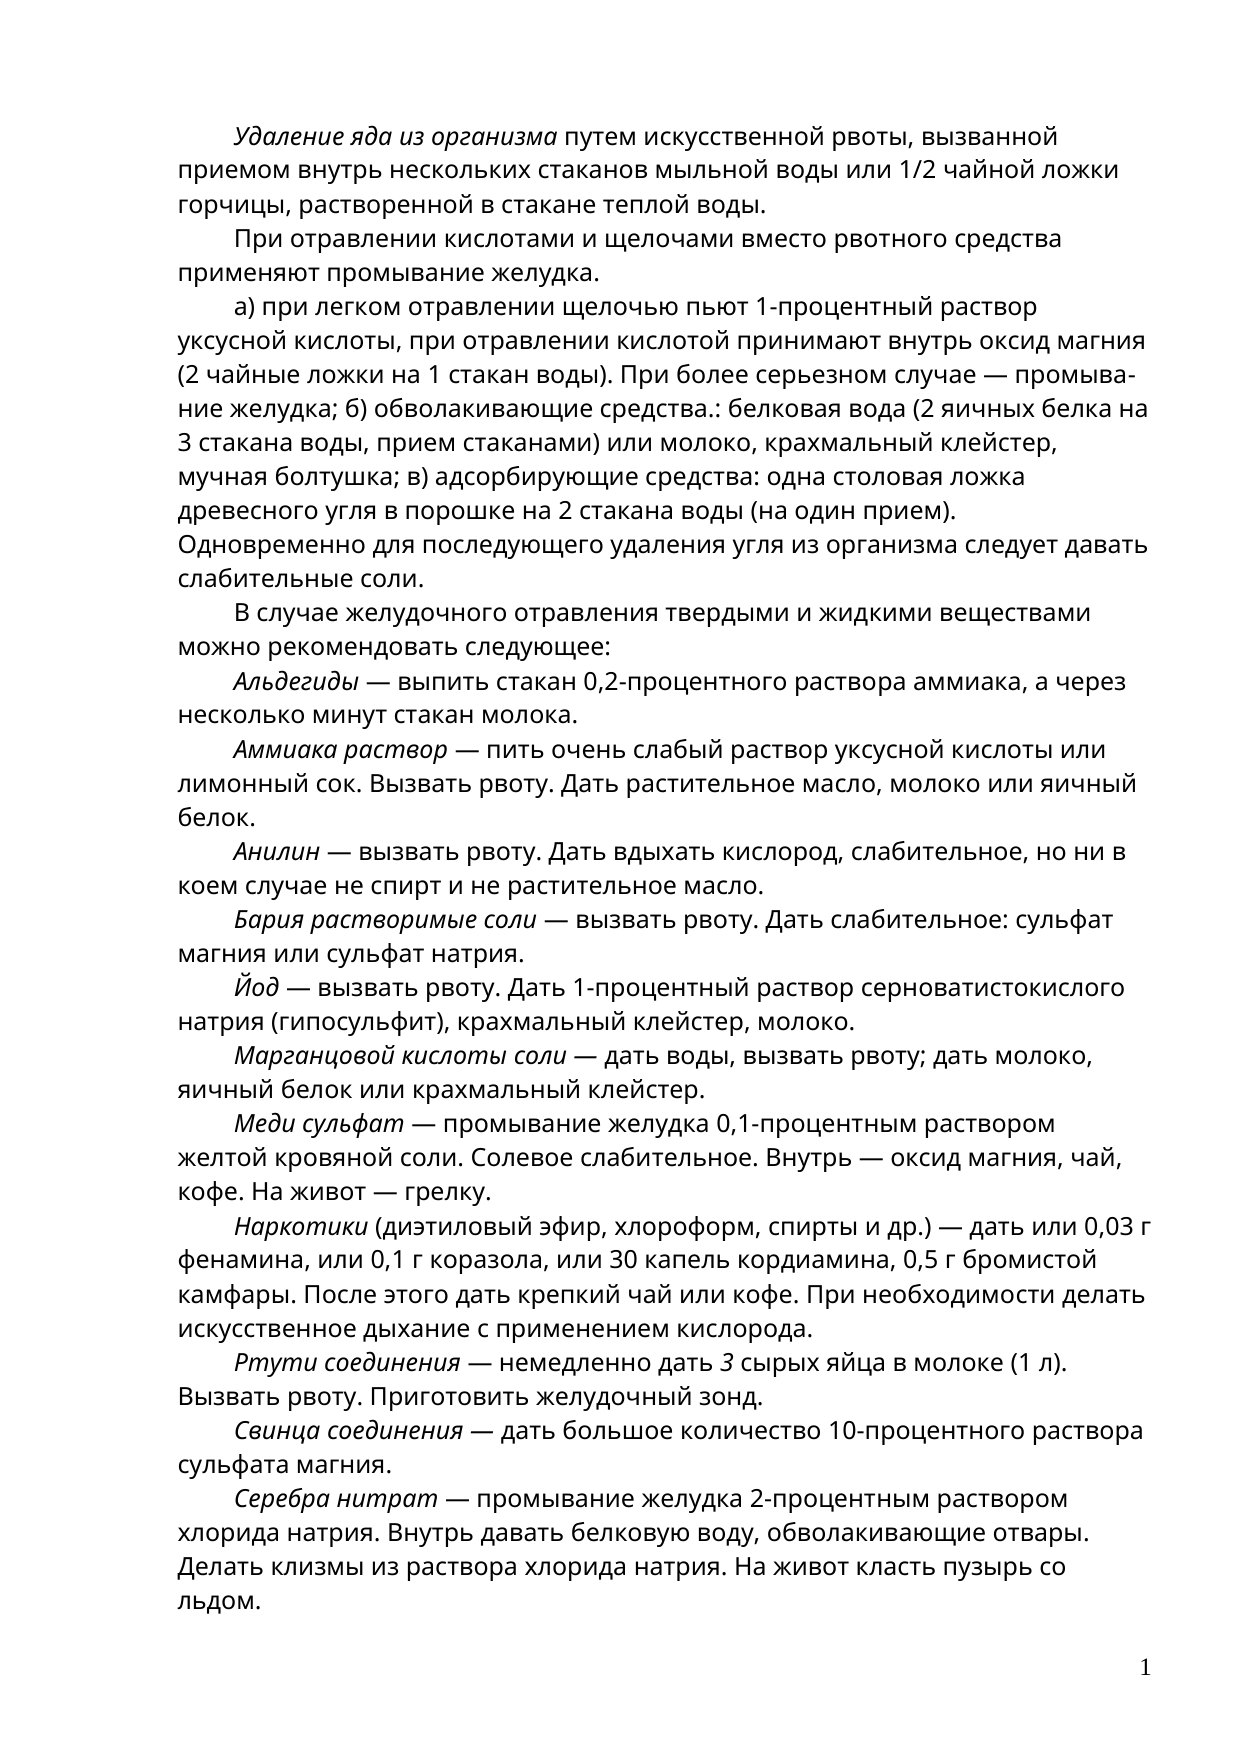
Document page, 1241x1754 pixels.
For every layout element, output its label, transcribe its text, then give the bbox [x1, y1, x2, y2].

text Альдегиды — выпить стакан 0,2-процентного раствора аммиака, а через несколько минут стакан молока. [177, 663, 1152, 731]
text Марганцовой кислоты соли — дать воды, вызвать рвоту; дать молоко, яичный белок или крахмальный клейстер. [177, 1038, 1152, 1106]
text Аммиака раствор — пить очень слабый раствор уксусной кислоты или лимонный сок. Вызвать рвоту. Дать растительное масло, молоко или яичный белок. [177, 731, 1152, 833]
text Анилин — вызвать рвоту. Дать вдыхать кислород, слабительное, но ни в коем случае не спирт и не растительное масло. [177, 833, 1152, 902]
text Ртути соединения — немедленно дать 3 сырых яйца в молоке (1 л). Вызвать рвоту. Приготовить желудочный зонд. [177, 1344, 1152, 1412]
text Удаление яда из организма путем искусственной рвоты, вызванной приемом внутрь нескольких стаканов мыльной воды или 1/2 чайной ложки горчицы, растворенной в стакане теплой воды. [177, 118, 1152, 220]
text В случае желудочного отравления твердыми и жидкими веществами можно рекомендовать следующее: [177, 595, 1152, 663]
text Свинца соединения — дать большое количество 10-процентного раствора сульфата магния. [177, 1412, 1152, 1481]
text При отравлении кислотами и щелочами вместо рвотного средства применяют промывание желудка. [177, 220, 1152, 288]
text а) при легком отравлении щелочью пьют 1-процентный раствор уксусной кислоты, при отравлении кислотой принимают внутрь оксид магния (2 чайные ложки на 1 стакан воды). При более серьезном случае — промывание желудка; б) обволакивающие средства.: белковая вода (2 яичных белка на 3 стакана воды, прием стаканами) или молоко, крахмальный клейстер, мучная болтушка; в) адсорбирующие средства: одна столовая ложка древесного угля в порошке на 2 стакана воды (на один прием). Одновременно для последующего удаления угля из организма следует давать слабительные соли. [177, 288, 1152, 595]
text Бария растворимые соли — вызвать рвоту. Дать слабительное: сульфат магния или сульфат натрия. [177, 902, 1152, 970]
text Серебра нитрат — промывание желудка 2-процентным раствором хлорида натрия. Внутрь давать белковую воду, обволакивающие отвары. Делать клизмы из раствора хлорида натрия. На живот класть пузырь со льдом. [177, 1481, 1152, 1617]
text Наркотики (диэтиловый эфир, хлороформ, спирты и др.) — дать или 0,03 г фенамина, или 0,1 г коразола, или 30 капель кордиамина, 0,5 г бромистой камфары. После этого дать крепкий чай или кофе. При необходимости делать искусственное дыхание с применением кислорода. [177, 1208, 1152, 1344]
text Меди сульфат — промывание желудка 0,1-процентным раствором желтой кровяной соли. Солевое слабительное. Внутрь — оксид магния, чай, кофе. На живот — грелку. [177, 1106, 1152, 1208]
text Йод — вызвать рвоту. Дать 1-процентный раствор серноватистокислого натрия (гипосульфит), крахмальный клейстер, молоко. [177, 970, 1152, 1038]
